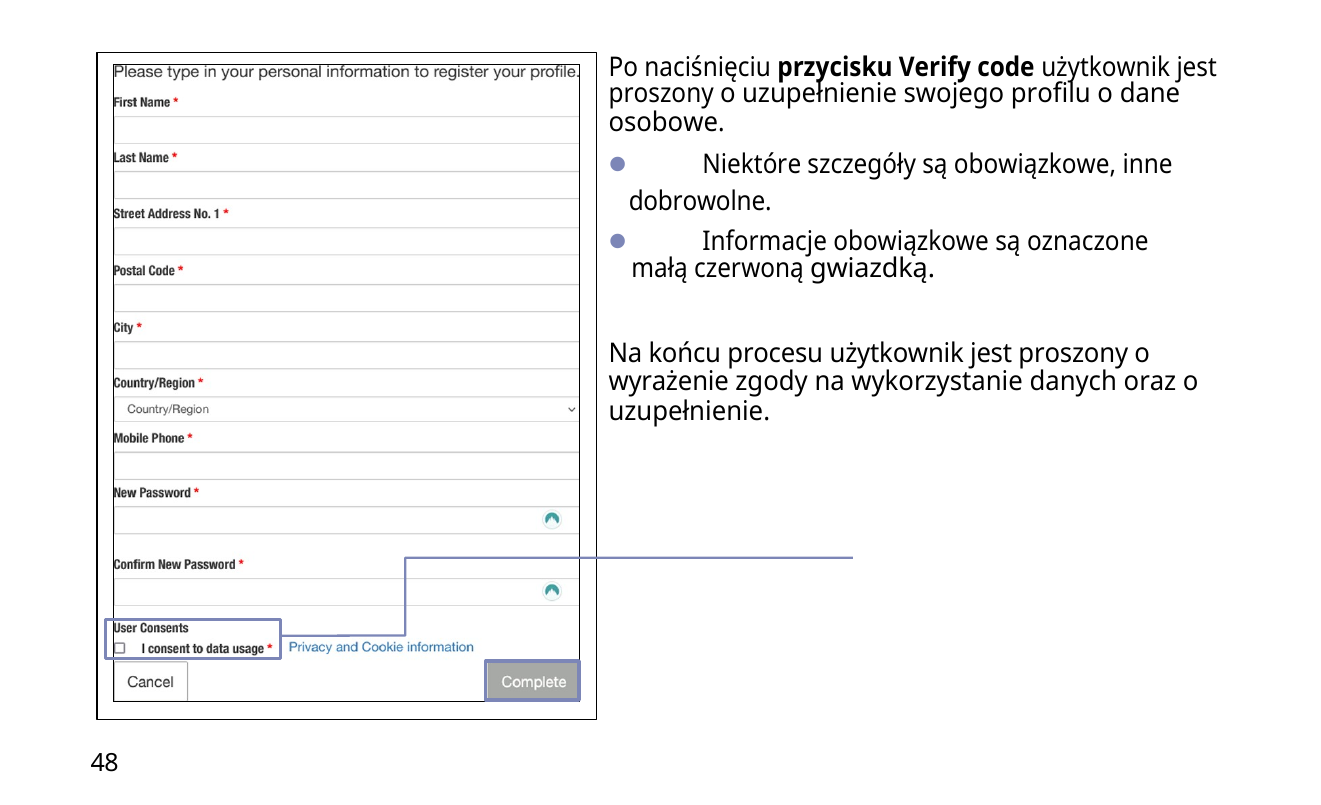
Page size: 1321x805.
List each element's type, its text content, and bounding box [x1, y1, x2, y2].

list Informacje obowiązkowe są oznaczone małą czerwoną gwiazdką. [608, 228, 1190, 286]
picture [114, 621, 279, 657]
picture [114, 559, 579, 701]
picture [487, 663, 577, 698]
list Niektóre szczegóły są obowiązkowe, inne dobrowolne. [608, 145, 1258, 219]
text Na końcu procesu użytkownik jest proszony o wyrażenie zgody na wykorzystanie danych oraz o uzupełnienie. [608, 339, 1258, 428]
text Po naciśnięciu przycisku Verify code użytkownik jest proszony o uzupełnienie swojego profilu o dane osobowe. [608, 53, 1232, 139]
picture [114, 65, 579, 634]
